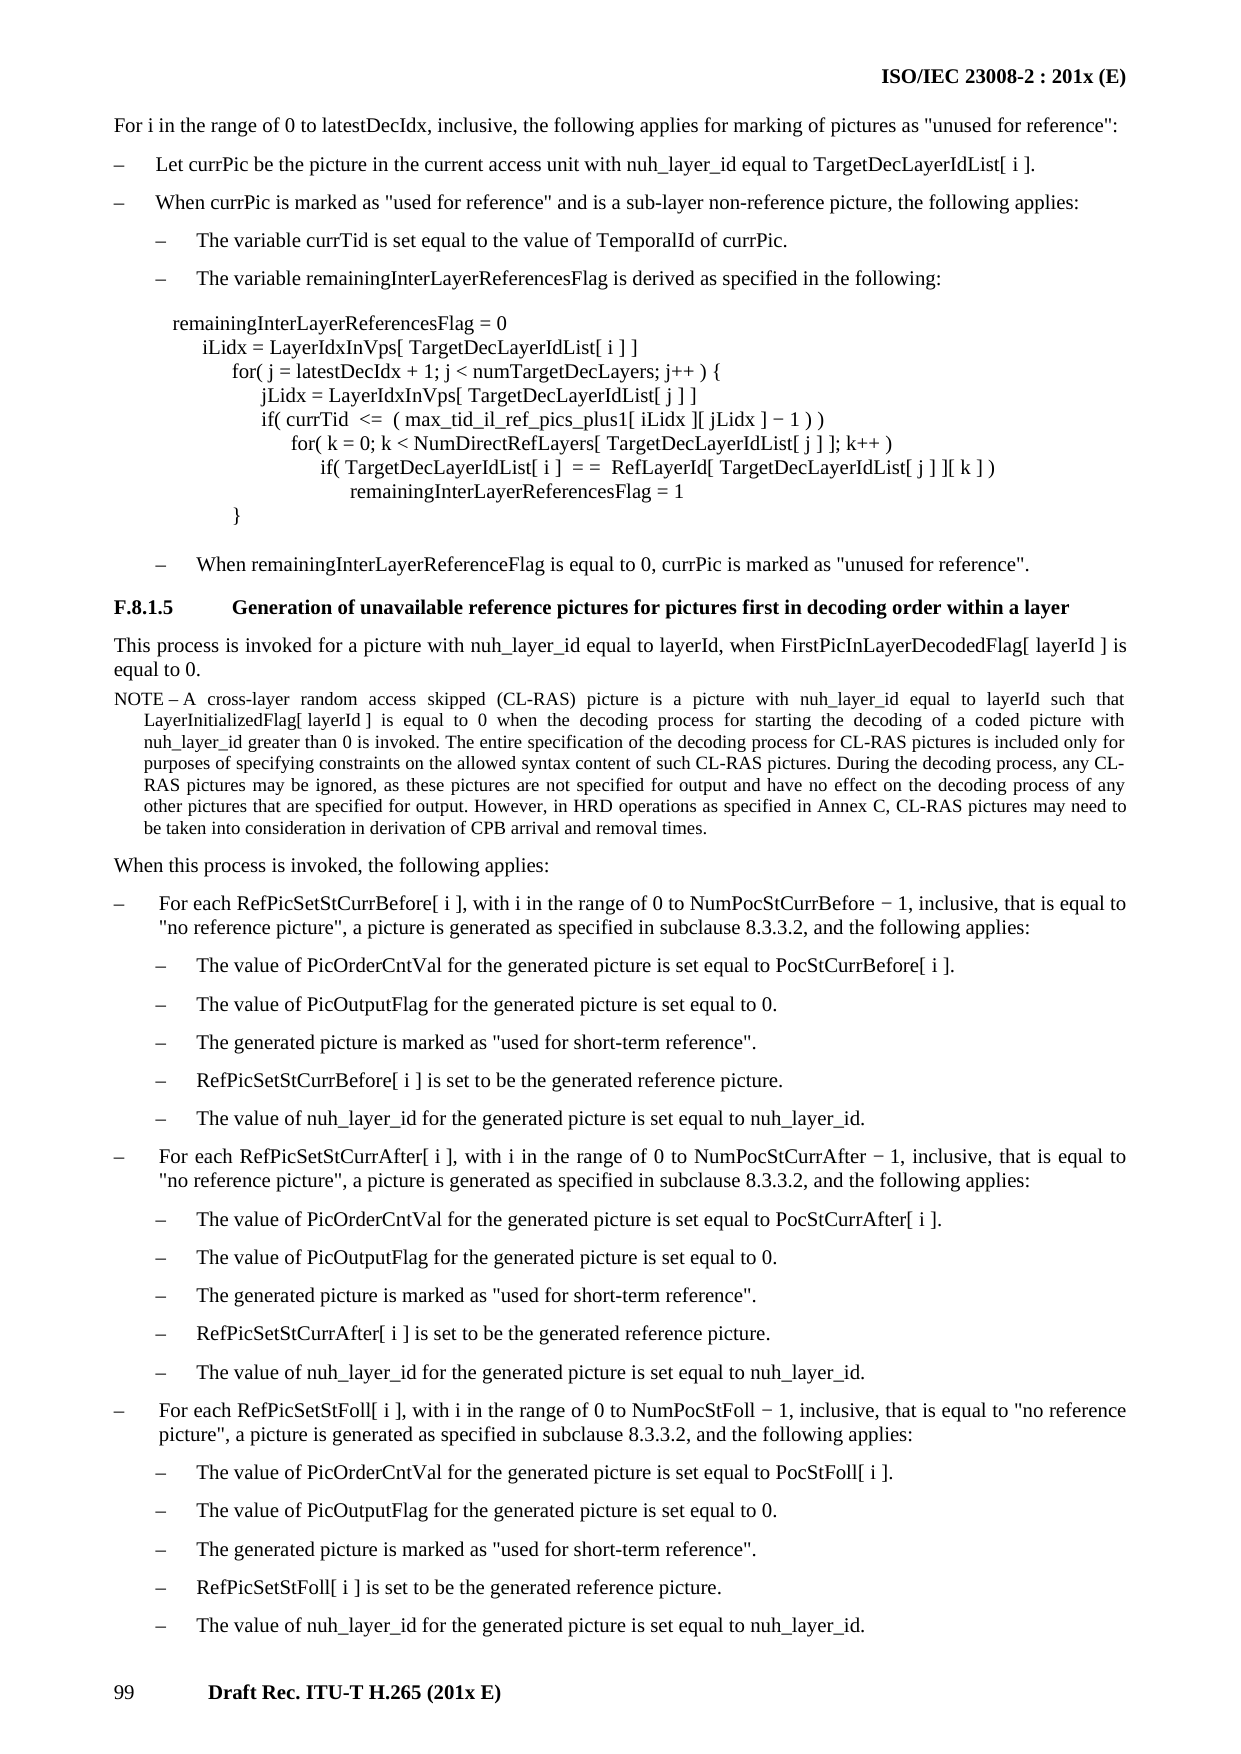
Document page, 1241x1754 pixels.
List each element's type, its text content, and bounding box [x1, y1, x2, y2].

text – For each RefPicSetStFoll[ i ], with i in the range of 0 to NumPocStFoll − 1, inclusive, that is equal to "no reference picture", a picture is generated as specified in subclause 8.3.3.2, and the following applies: [113, 1398, 1127, 1446]
text – Let currPic be the picture in the current access unit with nuh_layer_id equal to TargetDecLayerIdList[ i ]. [113, 152, 1127, 176]
text – For each RefPicSetStCurrAfter[ i ], with i in the range of 0 to NumPocStCurrAfter − 1, inclusive, that is equal to "no reference picture", a picture is generated as specified in subclause 8.3.3.2, and the following applies: [113, 1144, 1127, 1192]
list Generation of unavailable reference pictures for pictures first in decoding order within a layer [113, 595, 1127, 619]
list For i in the range of 0 to latestDecIdx, inclusive, the following applies for marking of pictures as "unused for reference": [113, 113, 1127, 137]
text – When remainingInterLayerReferenceFlag is equal to 0, currPic is marked as "unused for reference". [155, 552, 1127, 576]
text – The generated picture is marked as "used for short-term reference". [155, 1537, 1127, 1561]
text When this process is invoked, the following applies: [113, 853, 1127, 877]
text – The value of nuh_layer_id for the generated picture is set equal to nuh_layer_id. [155, 1106, 1127, 1130]
text – When currPic is marked as "used for reference" and is a sub-layer non-reference picture, the following applies: [113, 190, 1127, 214]
text – The generated picture is marked as "used for short-term reference". [155, 1283, 1127, 1307]
text – The value of nuh_layer_id for the generated picture is set equal to nuh_layer_id. [155, 1613, 1127, 1637]
text – The variable remainingInterLayerReferencesFlag is derived as specified in the following: [155, 266, 1127, 290]
text – The value of nuh_layer_id for the generated picture is set equal to nuh_layer_id. [155, 1359, 1127, 1384]
text – RefPicSetStCurrBefore[ i ] is set to be the generated reference picture. [155, 1068, 1127, 1092]
text – The variable currTid is set equal to the value of TemporalId of currPic. [155, 228, 1127, 252]
text remainingInterLayerReferencesFlag = 0 iLidx = LayerIdxInVps[ TargetDecLayerIdList[ i ] ] for( j = latestDecIdx + 1; j < numTargetDecLayers; j++ ) { jLidx = LayerIdxInVps[ TargetDecLayerIdList[ j ] ] if( currTid <= ( max_tid_il_ref_pics_plus1[ iLidx ][ jLidx ] − 1 ) ) for( k = 0; k < NumDirectRefLayers[ TargetDecLayerIdList[ j ] ]; k++ ) if( TargetDecLayerIdList[ i ] = = RefLayerId[ TargetDecLayerIdList[ j ] ][ k ] ) remainingInterLayerReferencesFlag = 1 } [113, 311, 1127, 527]
text – The value of PicOutputFlag for the generated picture is set equal to 0. [155, 1245, 1127, 1269]
text – The value of PicOrderCntVal for the generated picture is set equal to PocStCurrBefore[ i ]. [155, 953, 1127, 977]
text – The value of PicOutputFlag for the generated picture is set equal to 0. [155, 991, 1127, 1016]
text NOTE – A cross-layer random access skipped (CL-RAS) picture is a picture with nuh_layer_id equal to layerId such that LayerInitializedFlag[ layerId ] is equal to 0 when the decoding process for starting the decoding of a coded picture with nuh_layer_id greater than 0 is invoked. The entire specification of the decoding process for CL-RAS pictures is included only for purposes of specifying constraints on the allowed syntax content of such CL-RAS pictures. During the decoding process, any CL-RAS pictures may be ignored, as these pictures are not specified for output and have no effect on the decoding process of any other pictures that are specified for output. However, in HRD operations as specified in Annex C, CL-RAS pictures may need to be taken into consideration in derivation of CPB arrival and removal times. [114, 688, 1127, 838]
text – The value of PicOrderCntVal for the generated picture is set equal to PocStFoll[ i ]. [155, 1460, 1127, 1484]
text – The generated picture is marked as "used for short-term reference". [155, 1030, 1127, 1054]
text – RefPicSetStCurrAfter[ i ] is set to be the generated reference picture. [155, 1321, 1127, 1345]
text – For each RefPicSetStCurrBefore[ i ], with i in the range of 0 to NumPocStCurrBefore − 1, inclusive, that is equal to "no reference picture", a picture is generated as specified in subclause 8.3.3.2, and the following applies: [113, 891, 1127, 939]
text – RefPicSetStFoll[ i ] is set to be the generated reference picture. [155, 1575, 1127, 1599]
text – The value of PicOutputFlag for the generated picture is set equal to 0. [155, 1498, 1127, 1522]
list This process is invoked for a picture with nuh_layer_id equal to layerId, when FirstPicInLayerDecodedFlag[ layerId ] is equal to 0. [113, 633, 1127, 681]
text – The value of PicOrderCntVal for the generated picture is set equal to PocStCurrAfter[ i ]. [155, 1207, 1127, 1231]
